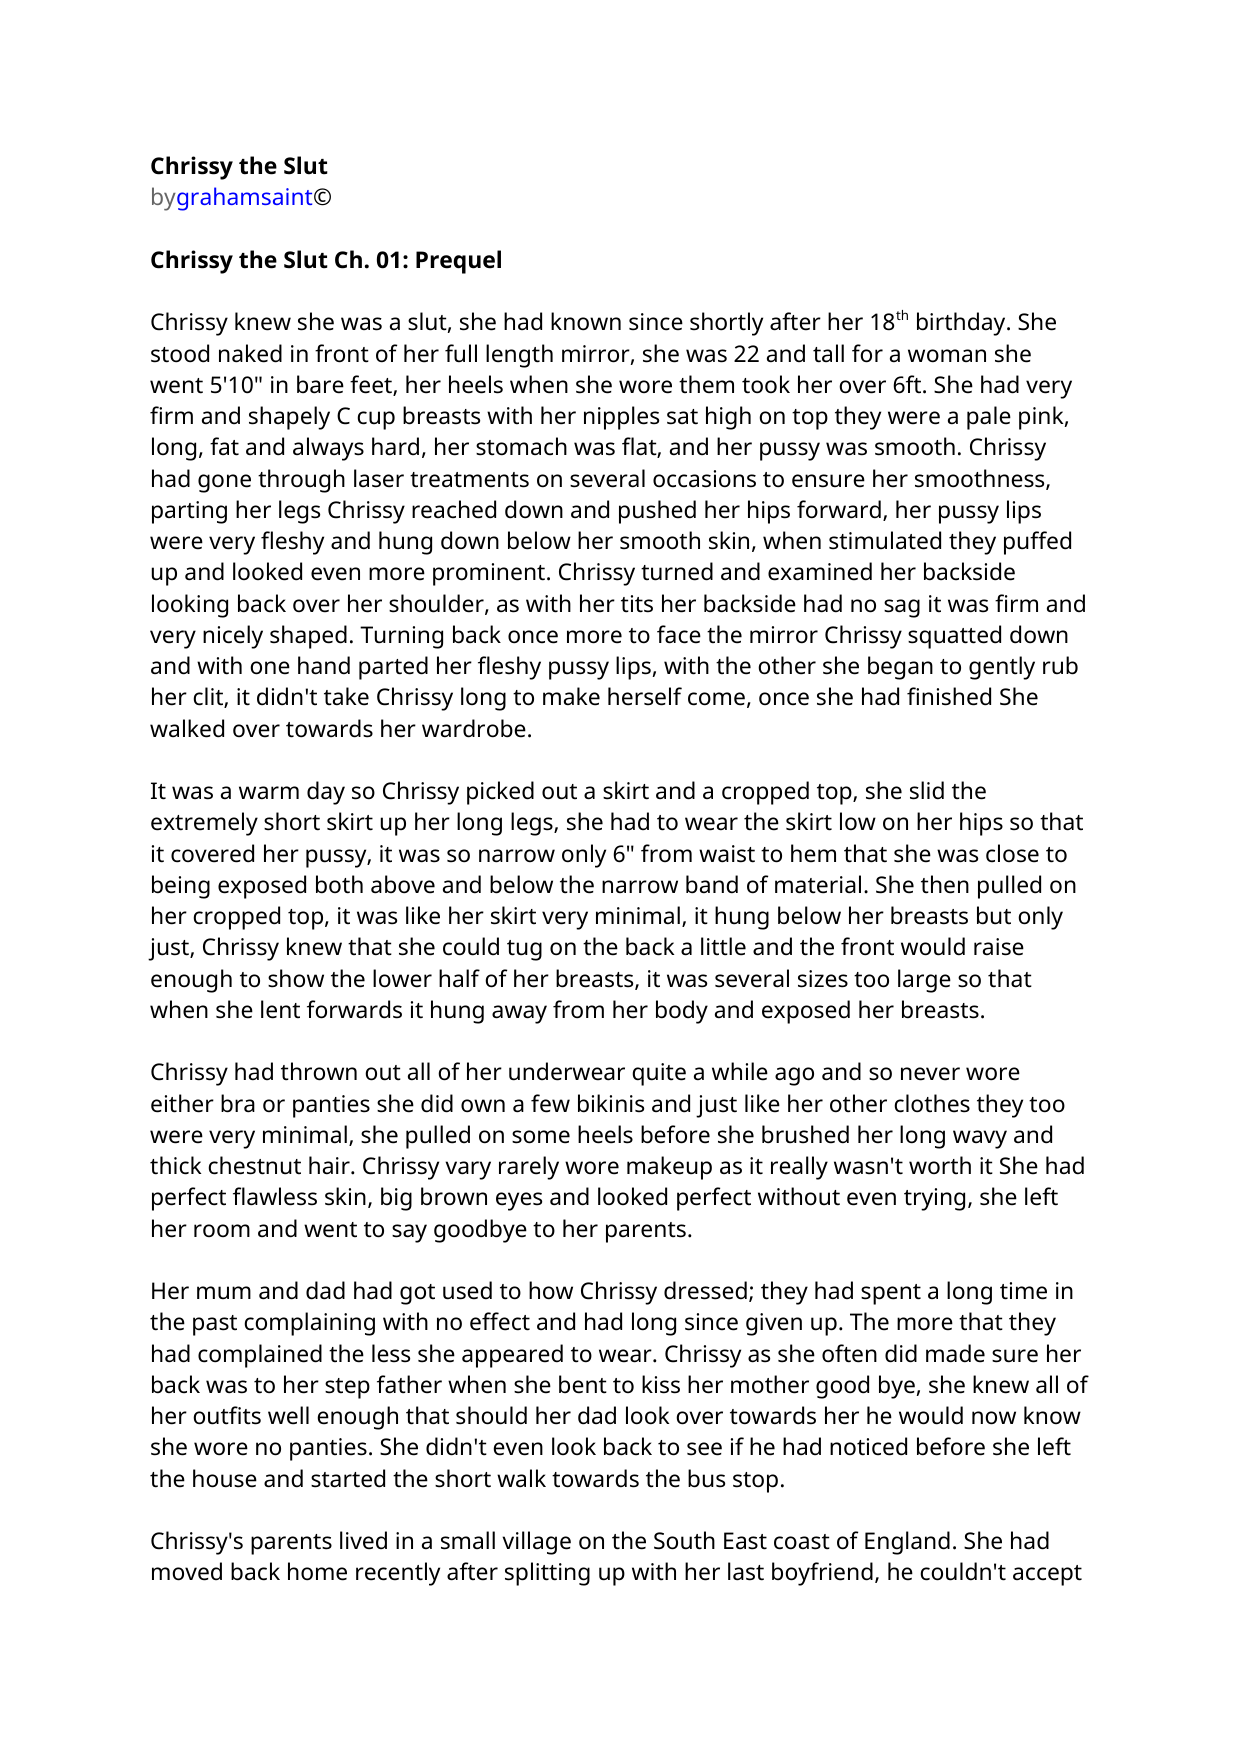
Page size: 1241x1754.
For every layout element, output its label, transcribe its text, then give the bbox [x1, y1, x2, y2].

text Chrissy the Slut [150, 150, 1090, 181]
text Chrissy the Slut Ch. 01: Prequel [150, 212, 1090, 275]
text bygrahamsaint© [150, 181, 1090, 212]
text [150, 275, 1090, 1587]
